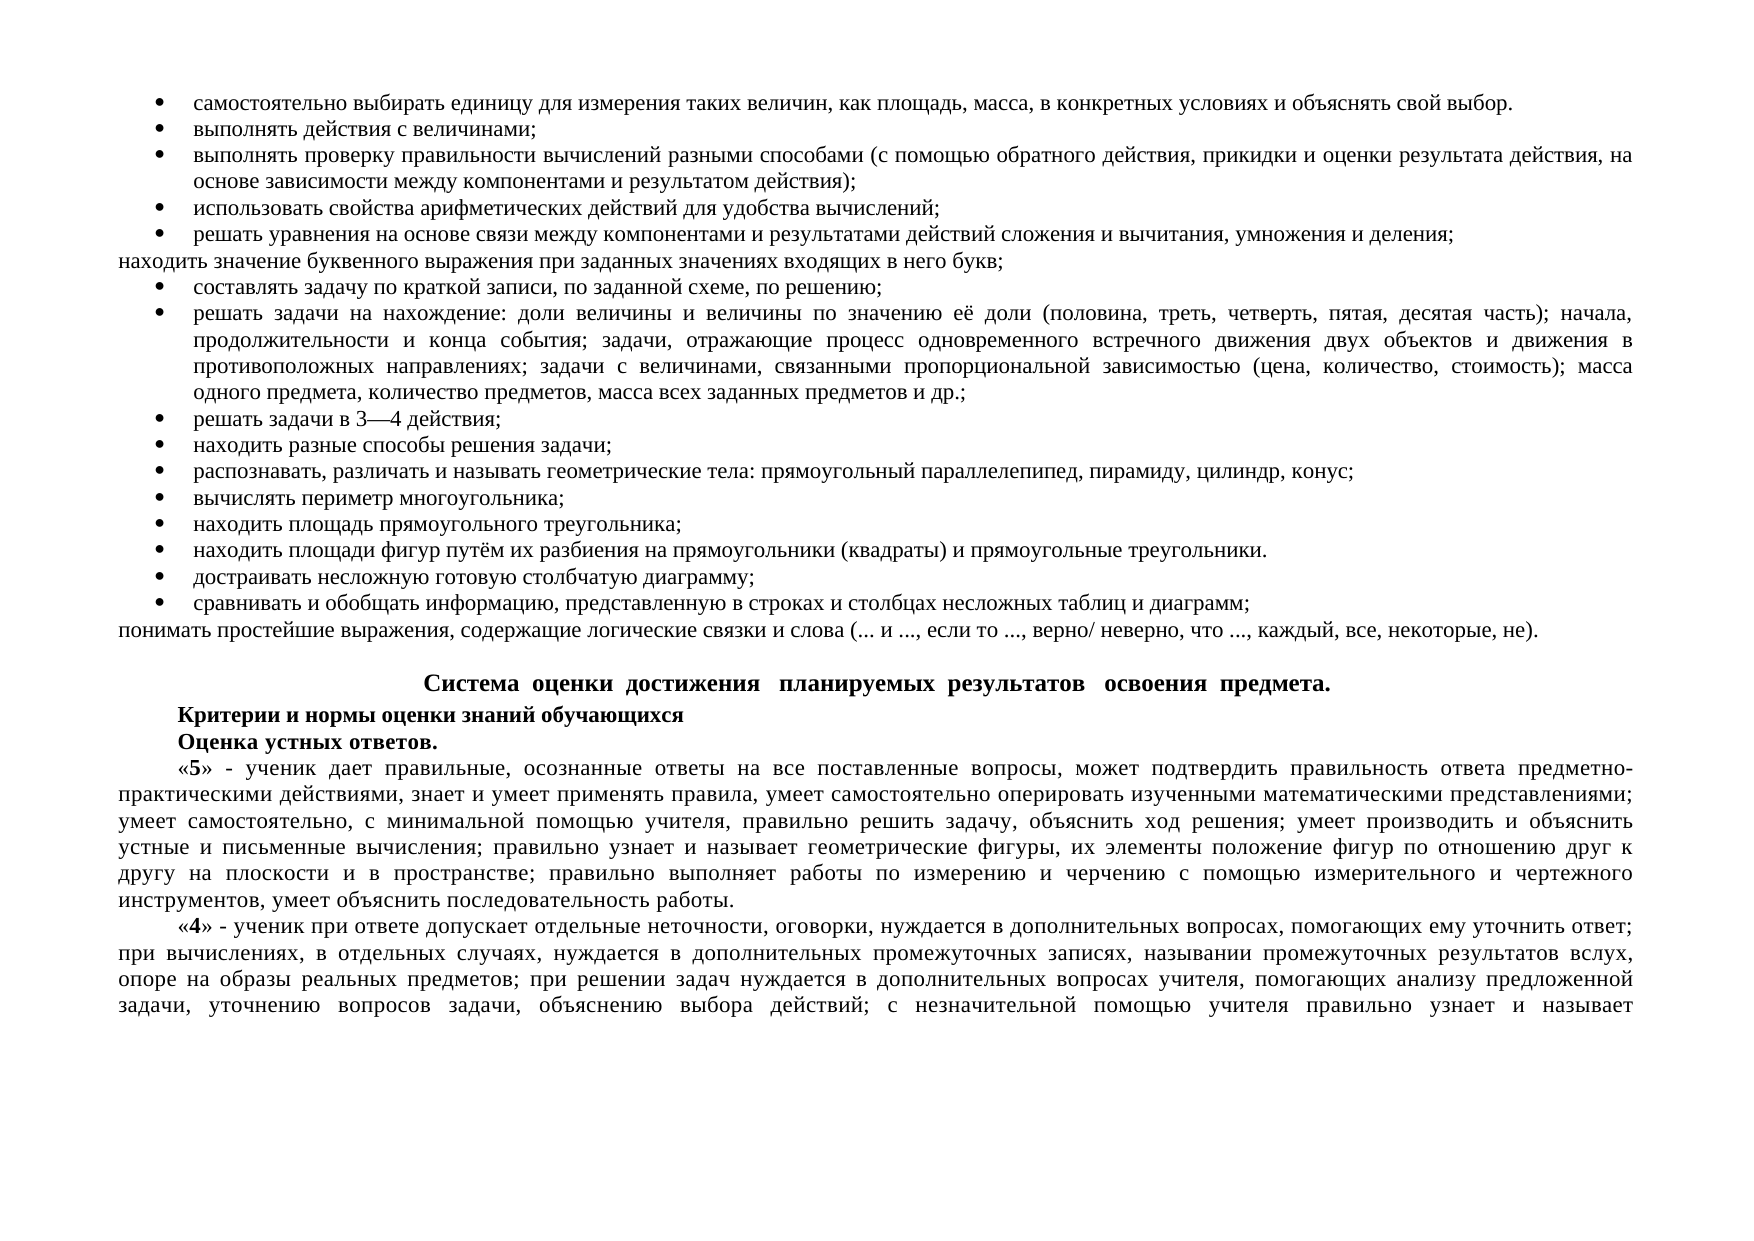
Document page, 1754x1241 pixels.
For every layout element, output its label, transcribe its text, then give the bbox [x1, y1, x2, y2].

text «5» - ученик дает правильные, осознанные ответы на все поставленные вопросы, может подтвердить правильность ответа предметно-практическими действиями, знает и умеет применять правила, умеет самостоятельно оперировать изученными математическими представлениями; умеет самостоятельно, с минимальной помощью учителя, правильно решить задачу, объяснить ход решения; умеет производить и объяснить устные и письменные вычисления; правильно узнает и называет геометрические фигуры, их элементы положение фигур по отношению друг к другу на плоскости и в пространстве; правильно выполняет работы по измерению и черчению с помощью измерительного и чертежного инструментов, умеет объяснить последовательность работы. [118, 754, 1636, 912]
list выполнять проверку правильности вычислений разными способами (с помощью обратного действия, прикидки и оценки результата действия, на основе зависимости между компонентами и результатом действия); [156, 141, 1636, 194]
text Оценка устных ответов. [118, 728, 1636, 754]
list вычислять периметр многоугольника; [156, 484, 1636, 510]
list находить площади фигур путём их разбиения на прямоугольники (квадраты) и прямоугольные треугольники. [156, 537, 1636, 563]
list самостоятельно выбирать единицу для измерения таких величин, как площадь, масса, в конкретных условиях и объяснять свой выбор. [156, 88, 1636, 115]
list выполнять действия с величинами; [156, 115, 1636, 141]
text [118, 912, 1636, 1018]
list распознавать, различать и называть геометрические тела: прямоугольный параллелепипед, пирамиду, цилиндр, конус; [156, 457, 1636, 484]
list использовать свойства арифметических действий для удобства вычислений; [156, 194, 1636, 220]
list решать задачи на нахождение: доли величины и величины по значению её доли (половина, треть, четверть, пятая, десятая часть); начала, продолжительности и конца события; задачи, отражающие процесс одновременного встречного движения двух объектов и движения в противоположных направлениях; задачи с величинами, связанными пропорциональной зависимостью (цена, количество, стоимость); масса одного предмета, количество предметов, масса всех заданных предметов и др.; [156, 299, 1636, 405]
list решать задачи в 3—4 действия; [156, 405, 1636, 431]
text Критерии и нормы оценки знаний обучающихся [118, 701, 1636, 728]
text Система оценки достижения планируемых результатов освоения предмета. [118, 668, 1636, 697]
text находить значение буквенного выражения при заданных значениях входящих в него букв; [118, 247, 1636, 273]
list находить разные способы решения задачи; [156, 431, 1636, 457]
list находить площадь прямоугольного треугольника; [156, 510, 1636, 537]
list составлять задачу по краткой записи, по заданной схеме, по решению; [156, 273, 1636, 299]
list сравнивать и обобщать информацию, представленную в строках и столбцах несложных таблиц и диаграмм; [156, 589, 1636, 616]
text понимать простейшие выражения, содержащие логические связки и слова (... и ..., если то ..., верно/ неверно, что ..., каждый, все, некоторые, не). [118, 616, 1636, 642]
list решать уравнения на основе связи между компонентами и результатами действий сложения и вычитания, умножения и деления; [156, 220, 1636, 247]
list достраивать несложную готовую столбчатую диаграмму; [156, 563, 1636, 589]
